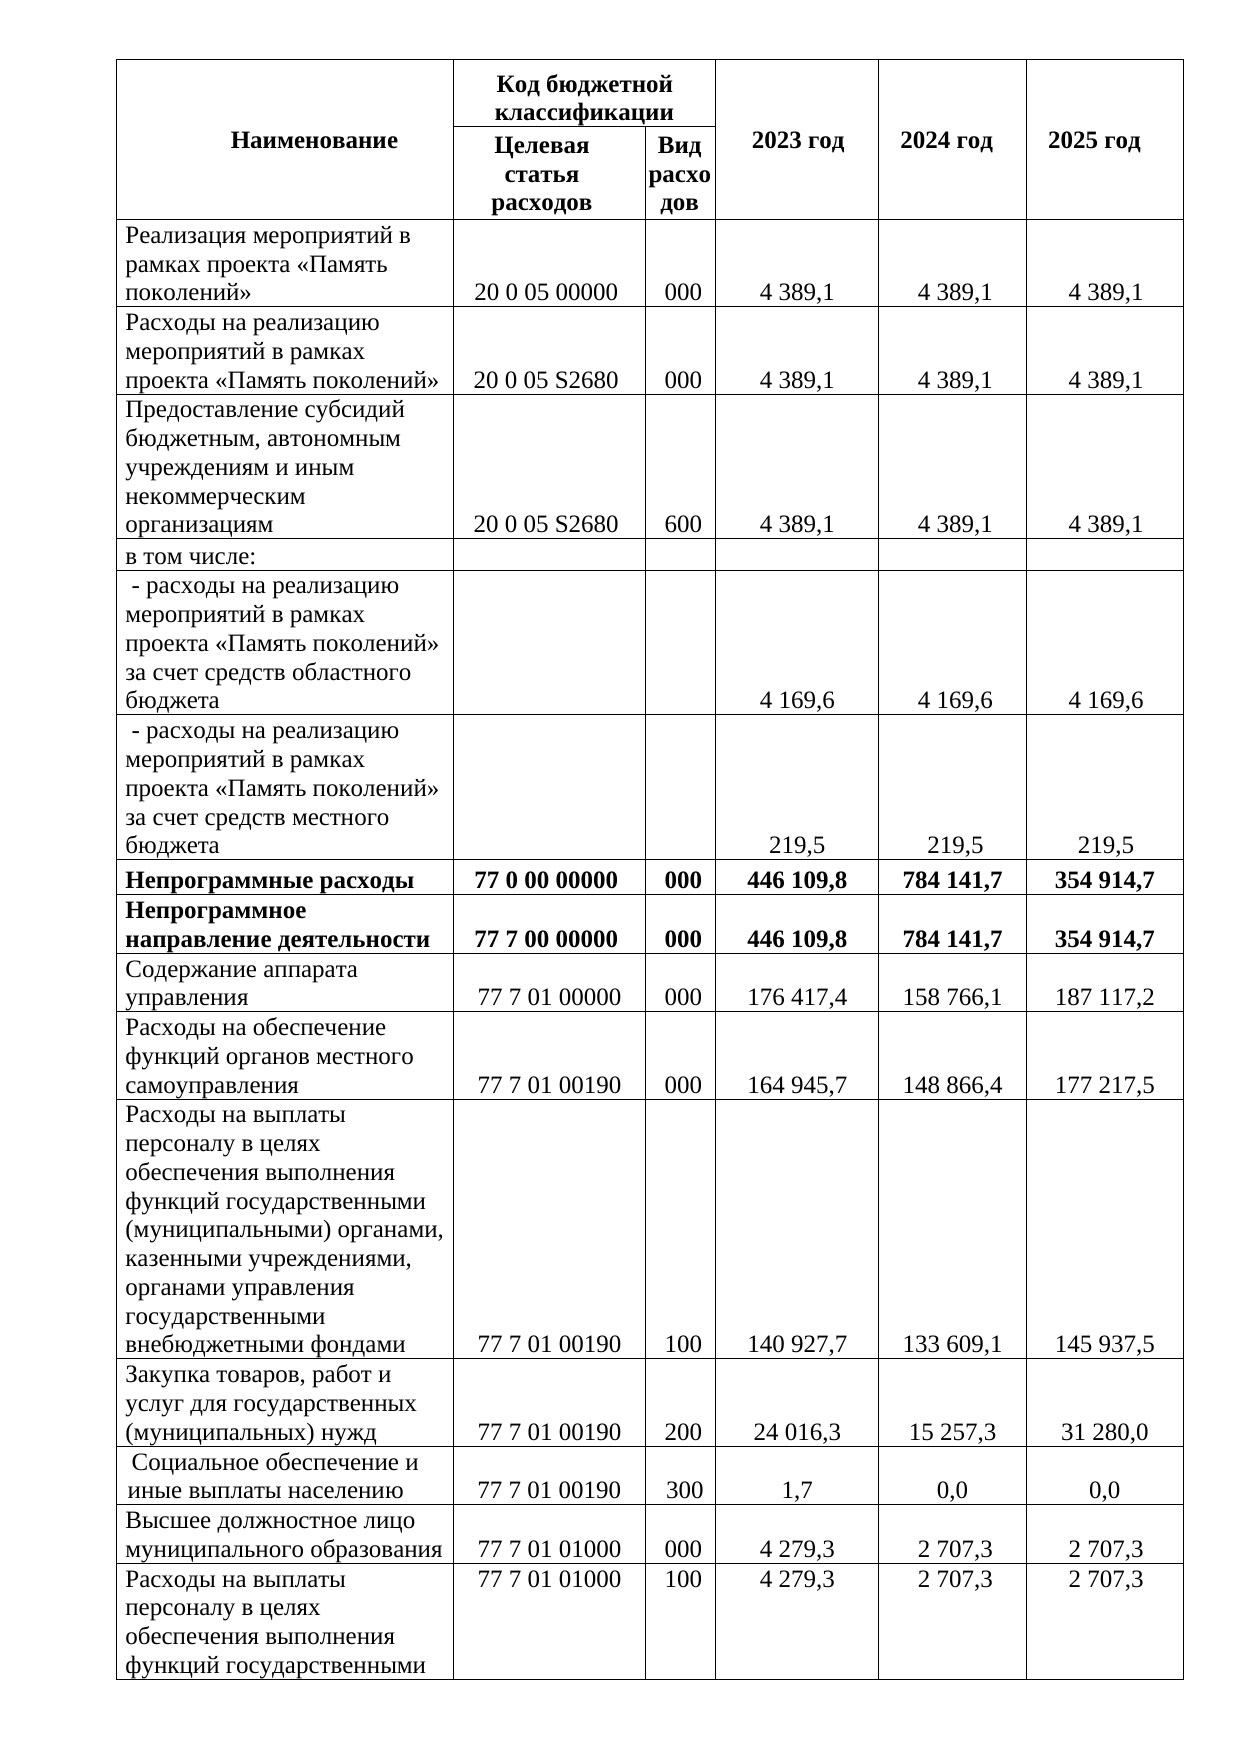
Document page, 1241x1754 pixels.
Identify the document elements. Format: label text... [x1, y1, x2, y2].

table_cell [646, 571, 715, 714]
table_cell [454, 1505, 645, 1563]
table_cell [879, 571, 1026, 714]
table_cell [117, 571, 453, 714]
table_header Код бюджетной классификации [454, 60, 715, 126]
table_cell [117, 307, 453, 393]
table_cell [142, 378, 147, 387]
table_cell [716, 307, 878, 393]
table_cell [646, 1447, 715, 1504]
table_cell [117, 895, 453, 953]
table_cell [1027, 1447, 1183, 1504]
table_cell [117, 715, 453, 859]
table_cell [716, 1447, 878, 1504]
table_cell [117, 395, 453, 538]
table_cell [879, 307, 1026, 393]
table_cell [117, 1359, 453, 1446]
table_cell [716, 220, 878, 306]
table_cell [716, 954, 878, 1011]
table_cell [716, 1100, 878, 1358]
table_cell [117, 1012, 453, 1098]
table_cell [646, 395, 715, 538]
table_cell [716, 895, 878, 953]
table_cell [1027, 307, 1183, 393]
table_cell Вид расходов [646, 127, 715, 219]
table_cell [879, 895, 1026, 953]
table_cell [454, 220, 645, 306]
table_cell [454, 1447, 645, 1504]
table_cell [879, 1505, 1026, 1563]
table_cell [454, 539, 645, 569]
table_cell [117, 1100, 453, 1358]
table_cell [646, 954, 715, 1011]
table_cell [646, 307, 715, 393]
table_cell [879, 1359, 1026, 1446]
table_cell Целевая статья расходов [454, 127, 645, 219]
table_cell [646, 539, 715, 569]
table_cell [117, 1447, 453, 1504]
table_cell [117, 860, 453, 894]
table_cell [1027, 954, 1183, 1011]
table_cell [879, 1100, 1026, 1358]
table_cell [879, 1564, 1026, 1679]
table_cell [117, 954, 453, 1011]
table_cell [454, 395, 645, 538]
table_header Наименование [117, 60, 453, 219]
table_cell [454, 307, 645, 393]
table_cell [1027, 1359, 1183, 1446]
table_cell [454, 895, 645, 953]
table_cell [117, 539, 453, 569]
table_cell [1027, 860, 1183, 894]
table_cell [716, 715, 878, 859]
table_header 2025 год [1027, 60, 1183, 219]
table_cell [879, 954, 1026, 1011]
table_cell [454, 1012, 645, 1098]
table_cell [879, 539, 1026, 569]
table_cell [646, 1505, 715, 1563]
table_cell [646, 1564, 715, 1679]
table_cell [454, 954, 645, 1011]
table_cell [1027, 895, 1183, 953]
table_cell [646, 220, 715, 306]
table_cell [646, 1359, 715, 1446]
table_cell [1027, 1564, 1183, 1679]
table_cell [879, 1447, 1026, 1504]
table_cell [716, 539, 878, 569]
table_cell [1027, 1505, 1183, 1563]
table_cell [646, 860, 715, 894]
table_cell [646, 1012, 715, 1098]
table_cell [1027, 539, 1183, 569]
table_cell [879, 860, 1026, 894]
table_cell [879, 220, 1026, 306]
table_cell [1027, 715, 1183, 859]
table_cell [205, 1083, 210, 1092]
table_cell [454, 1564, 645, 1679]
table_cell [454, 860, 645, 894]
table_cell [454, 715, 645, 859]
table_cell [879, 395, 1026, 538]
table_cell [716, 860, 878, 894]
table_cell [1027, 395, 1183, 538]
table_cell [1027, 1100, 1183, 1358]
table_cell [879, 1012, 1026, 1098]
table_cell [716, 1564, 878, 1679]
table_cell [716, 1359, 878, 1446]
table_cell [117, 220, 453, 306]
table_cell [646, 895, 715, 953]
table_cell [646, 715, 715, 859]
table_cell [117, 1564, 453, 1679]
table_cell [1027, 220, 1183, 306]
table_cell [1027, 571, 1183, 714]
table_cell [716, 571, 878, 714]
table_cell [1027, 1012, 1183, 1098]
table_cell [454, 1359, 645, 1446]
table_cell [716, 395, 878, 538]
table_header 2023 год [716, 60, 878, 219]
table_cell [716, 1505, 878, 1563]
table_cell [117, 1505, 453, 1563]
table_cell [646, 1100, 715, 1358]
table_header 2024 год [879, 60, 1026, 219]
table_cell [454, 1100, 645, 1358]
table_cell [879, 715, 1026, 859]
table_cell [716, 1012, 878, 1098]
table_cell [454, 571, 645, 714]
